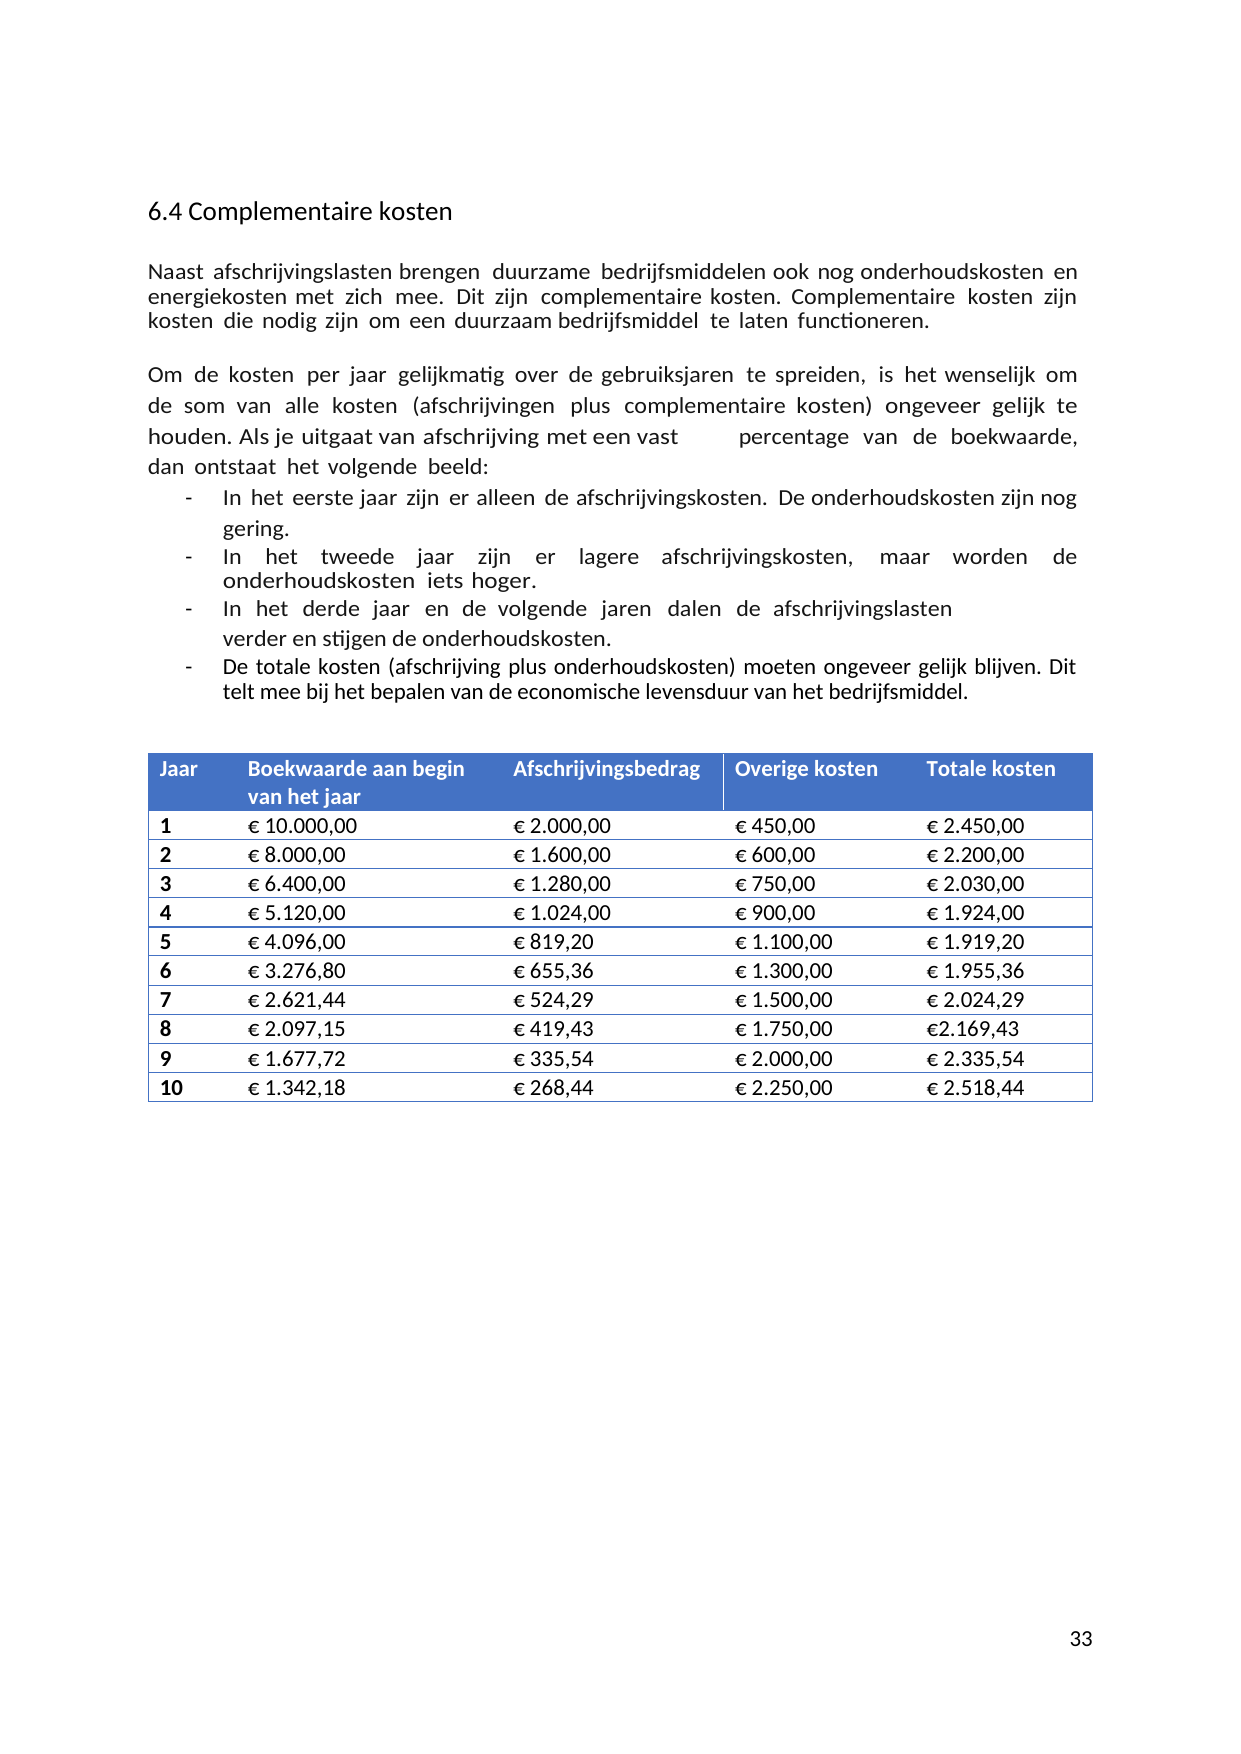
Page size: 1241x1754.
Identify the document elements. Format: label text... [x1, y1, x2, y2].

table_cell € 750,00 [724, 869, 915, 897]
table_cell € 335,54 [502, 1044, 723, 1072]
table_cell € 1.024,00 [502, 898, 723, 926]
table_cell € 1.342,18 [236, 1073, 502, 1101]
table_cell € 419,43 [502, 1015, 723, 1043]
list In het derde jaar en de volgende jaren dalen de afschrijvingslasten verder en stijgen de onderhoudskosten. [185, 594, 953, 652]
table_header Overige kosten [724, 754, 915, 810]
table_cell € 2.518,44 [915, 1073, 1092, 1101]
table_cell 7 [149, 986, 236, 1013]
table_cell € 5.120,00 [236, 898, 502, 926]
table_cell € 2.024,29 [915, 986, 1092, 1013]
table_cell €2.169,43 [915, 1015, 1092, 1043]
table_cell € 1.677,72 [236, 1044, 502, 1072]
table_cell € 1.500,00 [724, 986, 915, 1013]
table_cell € 600,00 [724, 840, 915, 868]
table_cell € 4.096,00 [236, 928, 502, 955]
table_cell € 2.030,00 [915, 869, 1092, 897]
text Naast afschrijvingslasten brengen duurzame bedrijfsmiddelen ook nog onderhoudskosten en energiekosten met zich mee. Dit zijn complementaire kosten. Complementaire kosten zijn kosten die nodig zijn om een duurzaam bedrijfsmiddel te laten functioneren. [148, 260, 1078, 333]
table_cell 2 [149, 840, 236, 868]
table_cell € 1.750,00 [724, 1015, 915, 1043]
list In het tweede jaar zijn er lagere afschrijvingskosten, maar worden de onderhoudskosten iets hoger. [185, 545, 1078, 594]
table_cell € 1.924,00 [915, 898, 1092, 926]
table_cell 10 [149, 1073, 236, 1101]
table_cell 9 [149, 1044, 236, 1072]
table_cell € 2.335,54 [915, 1044, 1092, 1072]
table_cell 1 [149, 811, 236, 839]
table_cell € 450,00 [724, 811, 915, 839]
table_cell € 1.955,36 [915, 956, 1092, 984]
table_cell € 10.000,00 [236, 811, 502, 839]
table_header Totale kosten [915, 754, 1092, 810]
table_cell € 6.400,00 [236, 869, 502, 897]
table_header Afschrijvingsbedrag [502, 754, 723, 810]
table_cell 4 [149, 898, 236, 926]
table_cell € 8.000,00 [236, 840, 502, 868]
list De totale kosten (afschrijving plus onderhoudskosten) moeten ongeveer gelijk blijven. Dit telt mee bij het bepalen van de economische levensduur van het bedrijfsmiddel. [185, 655, 1078, 704]
table_cell € 1.280,00 [502, 869, 723, 897]
table_cell € 3.276,80 [236, 956, 502, 984]
table_cell 8 [149, 1015, 236, 1043]
table_cell € 2.000,00 [502, 811, 723, 839]
subtitle 6.4 Complementaire kosten [148, 194, 1092, 228]
table_cell € 2.000,00 [724, 1044, 915, 1072]
table_header Jaar [149, 754, 236, 810]
table_cell € 1.100,00 [724, 928, 915, 955]
table_cell € 2.621,44 [236, 986, 502, 1013]
table_cell € 819,20 [502, 928, 723, 955]
table_cell 5 [149, 928, 236, 955]
table_cell 6 [149, 956, 236, 984]
table_header Boekwaarde aan begin van het jaar [236, 754, 502, 810]
text Om de kosten per jaar gelijkmatig over de gebruiksjaren te spreiden, is het wenselijk om de som van alle kosten (afschrijvingen plus complementaire kosten) ongeveer gelijk te houden. Als je uitgaat van afschrijving met een vast percentage van de boekwaarde, dan ontstaat het volgende beeld: [148, 360, 1078, 481]
table_cell € 268,44 [502, 1073, 723, 1101]
table_cell € 2.450,00 [915, 811, 1092, 839]
list In het eerste jaar zijn er alleen de afschrijvingskosten. De onderhoudskosten zijn nog gering. [185, 483, 1078, 542]
table_cell € 524,29 [502, 986, 723, 1013]
table_cell € 1.600,00 [502, 840, 723, 868]
table_cell 3 [149, 869, 236, 897]
table_cell € 2.200,00 [915, 840, 1092, 868]
table_cell € 2.250,00 [724, 1073, 915, 1101]
table_cell € 2.097,15 [236, 1015, 502, 1043]
table_cell € 655,36 [502, 956, 723, 984]
table_cell € 1.919,20 [915, 928, 1092, 955]
table_cell € 1.300,00 [724, 956, 915, 984]
table_cell € 900,00 [724, 898, 915, 926]
